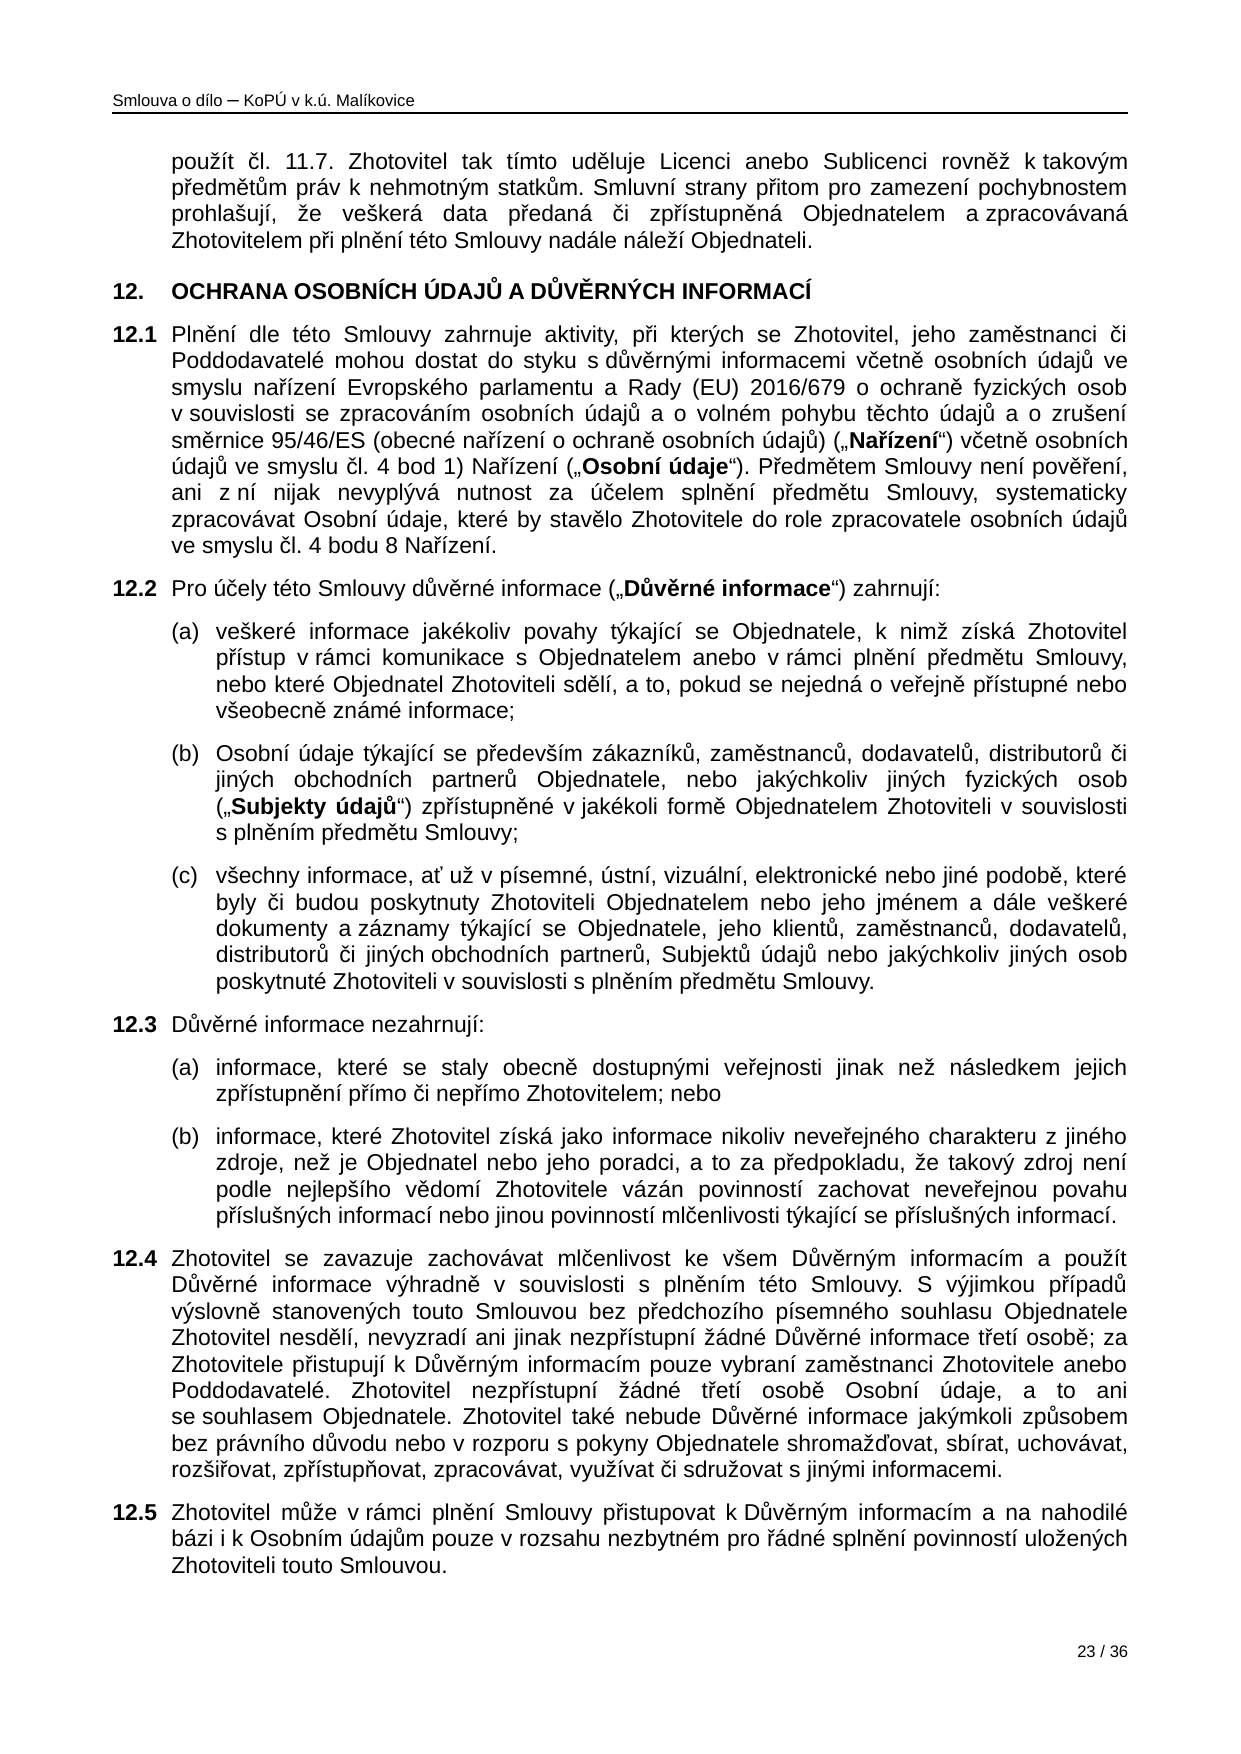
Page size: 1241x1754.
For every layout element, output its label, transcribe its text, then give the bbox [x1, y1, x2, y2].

text Pro účely této Smlouvy důvěrné informace („Důvěrné informace“) zahrnují: [112, 575, 1128, 601]
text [112, 148, 1128, 253]
list veškeré informace jakékoliv povahy týkající se Objednatele, k nimž získá Zhotovitel přístup v rámci komunikace s Objednatelem anebo v rámci plnění předmětu Smlouvy, nebo které Objednatel Zhotoviteli sdělí, a to, pokud se nejedná o veřejně přístupné nebo všeobecně známé informace; [171, 618, 1128, 723]
text Zhotovitel se zavazuje zachovávat mlčenlivost ke všem Důvěrným informacím a použít Důvěrné informace výhradně v souvislosti s plněním této Smlouvy. S výjimkou případů výslovně stanovených touto Smlouvou bez předchozího písemného souhlasu Objednatele Zhotovitel nesdělí, nevyzradí ani jinak nezpřístupní žádné Důvěrné informace třetí osobě; za Zhotovitele přistupují k Důvěrným informacím pouze vybraní zaměstnanci Zhotovitele anebo Poddodavatelé. Zhotovitel nezpřístupní žádné třetí osobě Osobní údaje, a to ani se souhlasem Objednatele. Zhotovitel také nebude Důvěrné informace jakýmkoli způsobem bez právního důvodu nebo v rozporu s pokyny Objednatele shromažďovat, sbírat, uchovávat, rozšiřovat, zpřístupňovat, zpracovávat, využívat či sdružovat s jinými informacemi. [112, 1245, 1128, 1482]
text všechny informace, ať už v písemné, ústní, vizuální, elektronické nebo jiné podobě, které byly či budou poskytnuty Zhotoviteli Objednatelem nebo jeho jménem a dále veškeré dokumenty a záznamy týkající se Objednatele, jeho klientů, zaměstnanců, dodavatelů, distributorů či jiných obchodních partnerů, Subjektů údajů nebo jakýchkoliv jiných osob poskytnuté Zhotoviteli v souvislosti s plněním předmětu Smlouvy. [171, 862, 1128, 994]
text Zhotovitel může v rámci plnění Smlouvy přistupovat k Důvěrným informacím a na nahodilé bázi i k Osobním údajům pouze v rozsahu nezbytném pro řádné splnění povinností uložených Zhotoviteli touto Smlouvou. [112, 1499, 1128, 1578]
text Plnění dle této Smlouvy zahrnuje aktivity, při kterých se Zhotovitel, jeho zaměstnanci či Poddodavatelé mohou dostat do styku s důvěrnými informacemi včetně osobních údajů ve smyslu nařízení Evropského parlamentu a Rady (EU) 2016/679 o ochraně fyzických osob v souvislosti se zpracováním osobních údajů a o volném pohybu těchto údajů a o zrušení směrnice 95/46/ES (obecné nařízení o ochraně osobních údajů) („Nařízení“) včetně osobních údajů ve smyslu čl. 4 bod 1) Nařízení („Osobní údaje“). Předmětem Smlouvy není pověření, ani z ní nijak nevyplývá nutnost za účelem splnění předmětu Smlouvy, systematicky zpracovávat Osobní údaje, které by stavělo Zhotovitele do role zpracovatele osobních údajů ve smyslu čl. 4 bodu 8 Nařízení. [112, 321, 1128, 558]
list informace, které Zhotovitel získá jako informace nikoliv neveřejného charakteru z jiného zdroje, než je Objednatel nebo jeho poradci, a to za předpokladu, že takový zdroj není podle nejlepšího vědomí Zhotovitele vázán povinností zachovat neveřejnou povahu příslušných informací nebo jinou povinností mlčenlivosti týkající se příslušných informací. [171, 1123, 1128, 1228]
list informace, které se staly obecně dostupnými veřejnosti jinak než následkem jejich zpřístupnění přímo či nepřímo Zhotovitelem; nebo [171, 1054, 1128, 1106]
text Osobní údaje týkající se především zákazníků, zaměstnanců, dodavatelů, distributorů či jiných obchodních partnerů Objednatele, nebo jakýchkoliv jiných fyzických osob („Subjekty údajů“) zpřístupněné v jakékoli formě Objednatelem Zhotoviteli v souvislosti s plněním předmětu Smlouvy; [171, 740, 1128, 846]
text Ochrana osobních údajů a Důvěrných informací [112, 278, 1128, 304]
text Důvěrné informace nezahrnují: [112, 1011, 1128, 1037]
